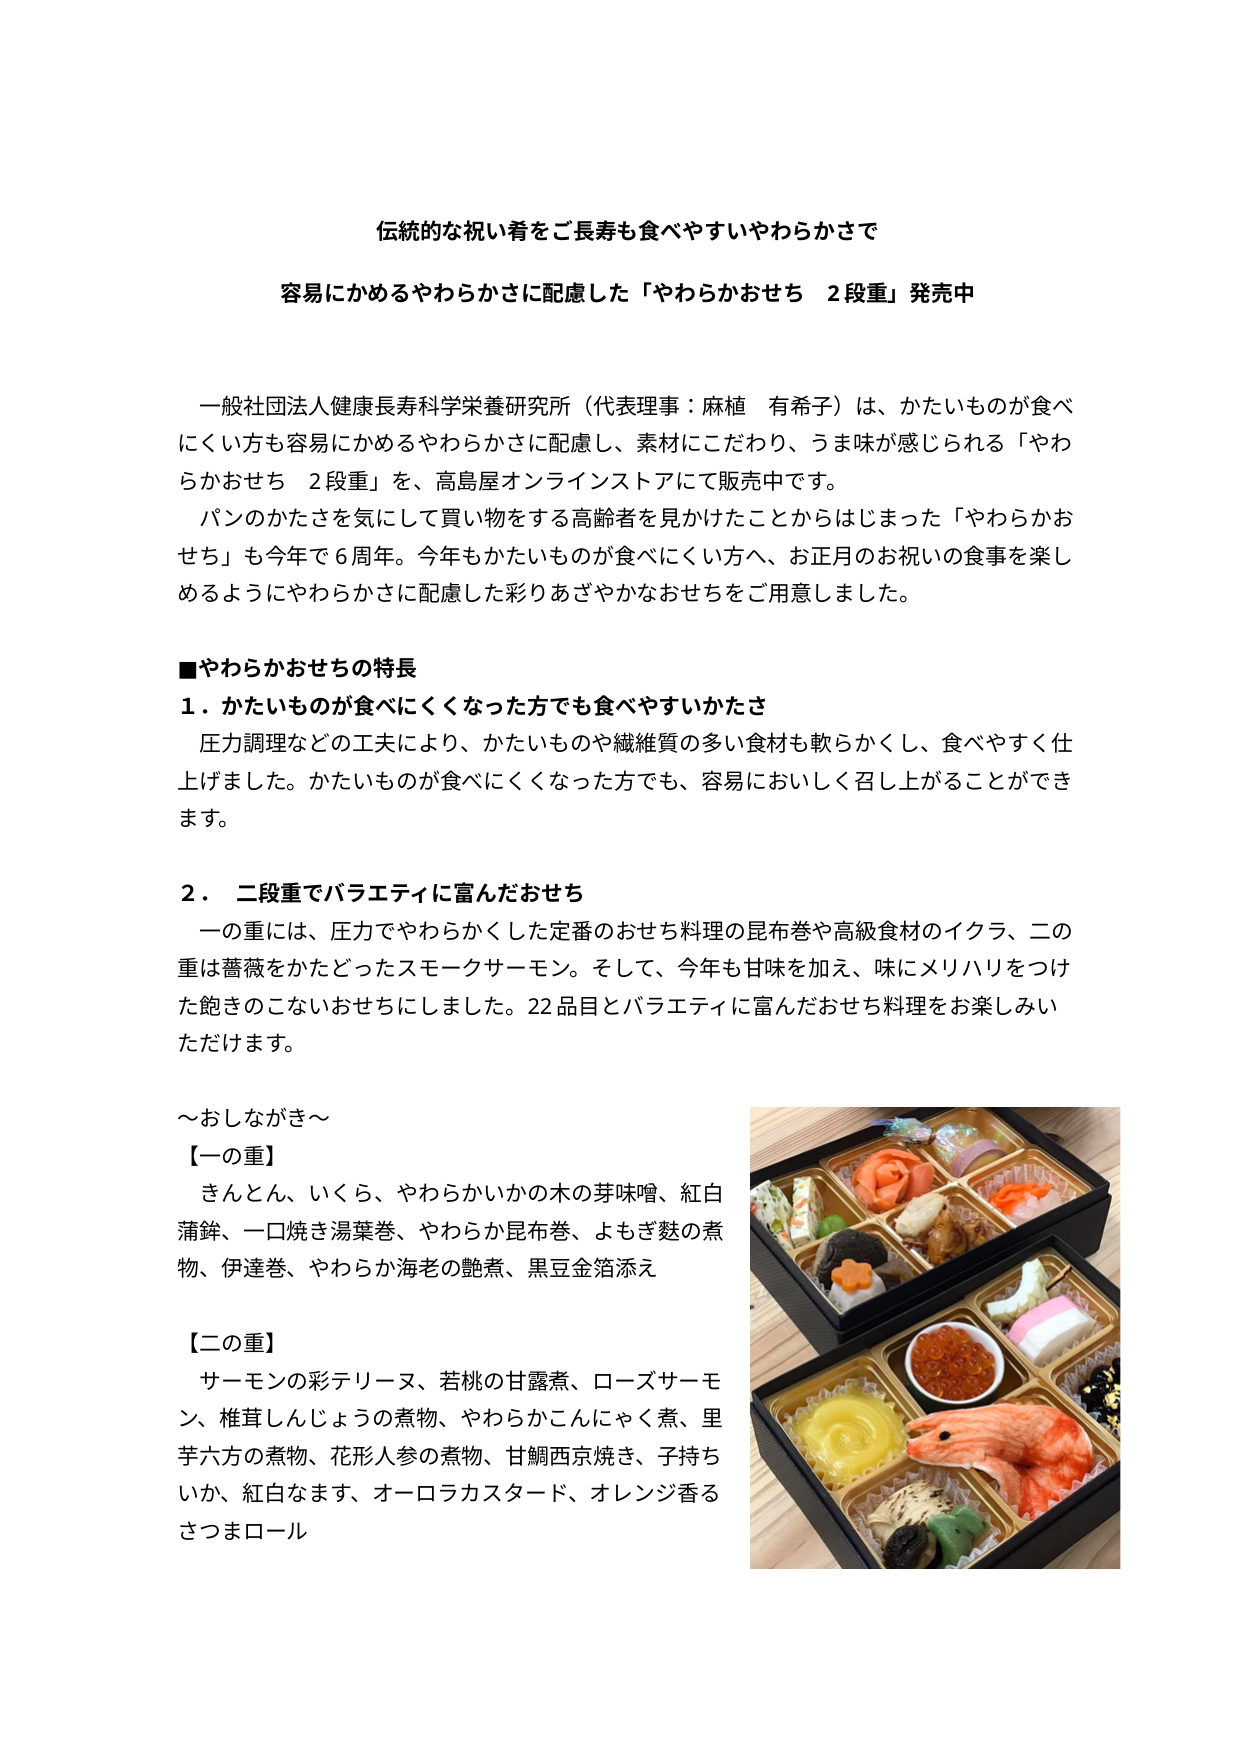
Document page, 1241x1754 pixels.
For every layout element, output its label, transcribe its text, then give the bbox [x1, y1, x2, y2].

text 一の重には、圧力でやわらかくした定番のおせち料理の昆布巻や高級食材のイクラ、二の重は薔薇をかたどったスモークサーモン。そして、今年も甘味を加え、味にメリハリをつけた飽きのこないおせちにしました。22品目とバラエティに富んだおせち料理をお楽しみいただけます。 [177, 911, 1078, 1061]
text 伝統的な祝い肴をご長寿も食べやすいやわらかさで [177, 211, 1078, 248]
text 容易にかめるやわらかさに配慮した「やわらかおせち 2段重」発売中 [177, 273, 1078, 311]
text 【一の重】 [177, 1136, 748, 1173]
text サーモンの彩テリーヌ、若桃の甘露煮、ローズサーモン、椎茸しんじょうの煮物、やわらかこんにゃく煮、里芋六方の煮物、花形人参の煮物、甘鯛西京焼き、子持ちいか、紅白なます、オーロラカスタード、オレンジ香るさつまロール [177, 1361, 748, 1548]
text パンのかたさを気にして買い物をする高齢者を見かけたことからはじまった「やわらかおせち」も今年で6周年。今年もかたいものが食べにくい方へ、お正月のお祝いの食事を楽しめるようにやわらかさに配慮した彩りあざやかなおせちをご用意しました。 [177, 498, 1078, 611]
picture [748, 1107, 1120, 1567]
text 一般社団法人健康長寿科学栄養研究所（代表理事：麻植 有希子）は、かたいものが食べにくい方も容易にかめるやわらかさに配慮し、素材にこだわり、うま味が感じられる「やわらかおせち 2段重」を、高島屋オンラインストアにて販売中です。 [177, 386, 1078, 498]
list 二段重でバラエティに富んだおせち [177, 873, 1078, 911]
text ～おしながき～ [177, 1098, 1078, 1136]
list かたいものが食べにくくなった方でも食べやすいかたさ [177, 686, 1078, 723]
text 【二の重】 [177, 1323, 748, 1361]
text ■やわらかおせちの特長 [177, 648, 1078, 686]
text 圧力調理などの工夫により、かたいものや繊維質の多い食材も軟らかくし、食べやすく仕上げました。かたいものが食べにくくなった方でも、容易においしく召し上がることができます。 [177, 723, 1078, 836]
text きんとん、いくら、やわらかいかの木の芽味噌、紅白蒲鉾、一口焼き湯葉巻、やわらか昆布巻、よもぎ麩の煮物、伊達巻、やわらか海老の艶煮、黒豆金箔添え [177, 1173, 748, 1286]
